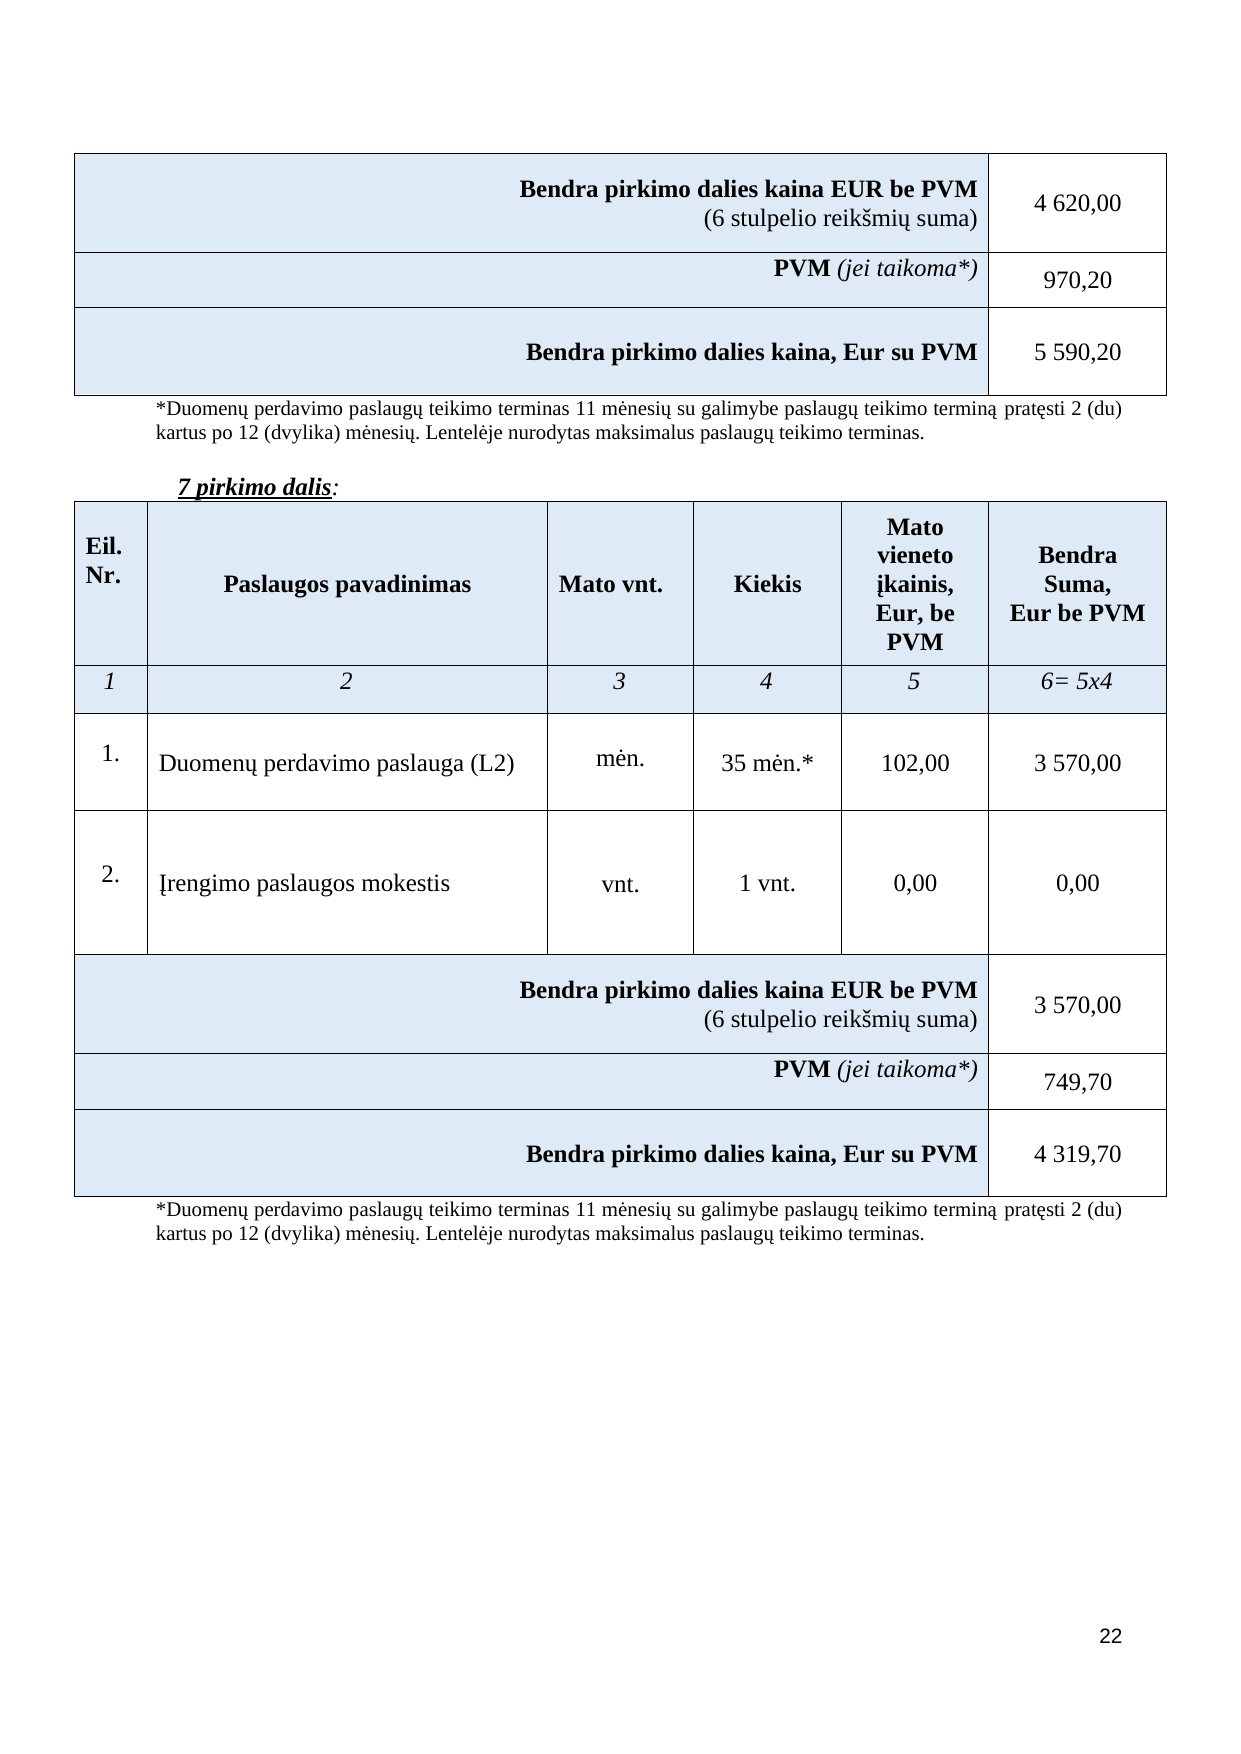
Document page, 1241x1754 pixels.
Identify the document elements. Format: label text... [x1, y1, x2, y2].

table_cell 6= 5x4 [989, 666, 1166, 713]
table_cell vnt. [548, 811, 693, 954]
table_cell Bendra pirkimo dalies kaina, Eur su PVM [75, 308, 988, 394]
text *Duomenų perdavimo paslaugų teikimo terminas 11 mėnesių su galimybe paslaugų teikimo terminą pratęsti 2 (du) kartus po 12 (dvylika) mėnesių. Lentelėje nurodytas maksimalus paslaugų teikimo terminas. [156, 396, 1122, 444]
table_cell 749,70 [989, 1054, 1166, 1109]
text 7 pirkimo dalis: [177, 472, 1122, 501]
text *Duomenų perdavimo paslaugų teikimo terminas 11 mėnesių su galimybe paslaugų teikimo terminą pratęsti 2 (du) kartus po 12 (dvylika) mėnesių. Lentelėje nurodytas maksimalus paslaugų teikimo terminas. [156, 1197, 1122, 1245]
table_cell 35 mėn.* [694, 714, 841, 810]
table_cell 3 570,00 [989, 714, 1166, 810]
table_cell Bendra pirkimo dalies kaina EUR be PVM (6 stulpelio reikšmių suma) [75, 955, 988, 1053]
table_cell Įrengimo paslaugos mokestis [148, 811, 547, 954]
table_header Eil. Nr. [75, 502, 147, 665]
table_cell 5 [842, 666, 988, 713]
table_cell 1. [75, 714, 147, 810]
table_header Mato vnt. [548, 502, 693, 665]
table_cell PVM (jei taikoma*) [75, 253, 988, 307]
table_cell 4 620,00 [989, 154, 1166, 252]
table_header Kiekis [694, 502, 841, 665]
table_cell PVM (jei taikoma*) [75, 1054, 988, 1109]
table_cell 3 [548, 666, 693, 713]
table_cell 0,00 [989, 811, 1166, 954]
table_header Paslaugos pavadinimas [148, 502, 547, 665]
table_cell Bendra pirkimo dalies kaina EUR be PVM (6 stulpelio reikšmių suma) [75, 154, 988, 252]
table_cell 970,20 [989, 253, 1166, 307]
table_header Mato vieneto įkainis, Eur, be PVM [842, 502, 988, 665]
table_cell 0,00 [842, 811, 988, 954]
table_cell 4 319,70 [989, 1110, 1166, 1196]
table_header Bendra Suma, Eur be PVM [989, 502, 1166, 665]
table_cell Duomenų perdavimo paslauga (L2) [148, 714, 547, 810]
table_cell 5 590,20 [989, 308, 1166, 394]
table_cell 2 [148, 666, 547, 713]
table_cell 3 570,00 [989, 955, 1166, 1053]
table_cell 102,00 [842, 714, 988, 810]
table_cell 1 [75, 666, 147, 713]
table_cell Bendra pirkimo dalies kaina, Eur su PVM [75, 1110, 988, 1196]
table_cell 1 vnt. [694, 811, 841, 954]
table_cell 4 [694, 666, 841, 713]
table_cell 2. [75, 811, 147, 954]
table_cell mėn. [548, 714, 693, 810]
